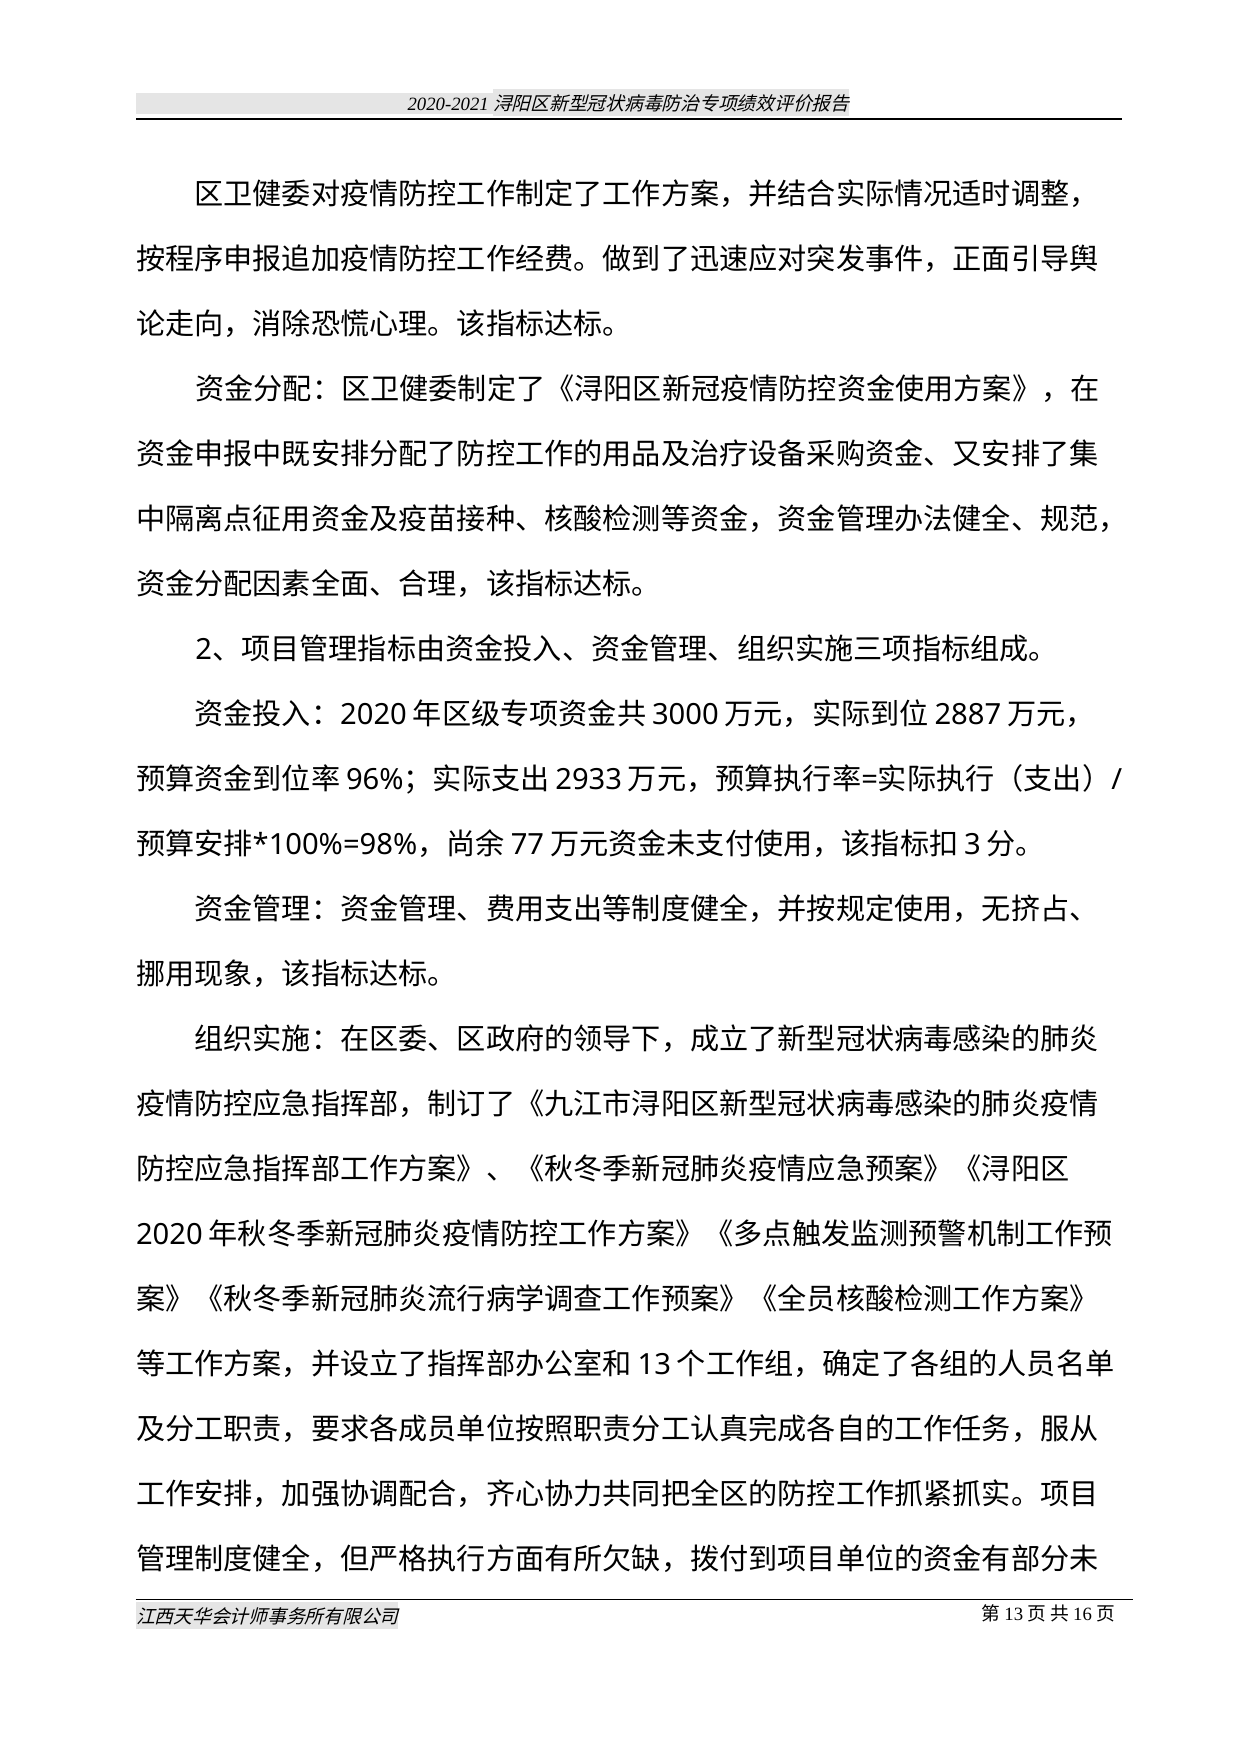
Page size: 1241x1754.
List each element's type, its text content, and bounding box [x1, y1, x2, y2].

list 项目管理指标由资金投入、资金管理、组织实施三项指标组成。 [136, 614, 1122, 679]
text 资金投入：2020年区级专项资金共3000万元，实际到位2887万元，预算资金到位率96%；实际支出2933万元，预算执行率=实际执行（支出）/预算安排*100%=98%，尚余77万元资金未支付使用，该指标扣3分。 [136, 679, 1122, 874]
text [136, 1004, 1122, 1589]
text 资金分配：区卫健委制定了《浔阳区新冠疫情防控资金使用方案》，在资金申报中既安排分配了防控工作的用品及治疗设备采购资金、又安排了集中隔离点征用资金及疫苗接种、核酸检测等资金，资金管理办法健全、规范，资金分配因素全面、合理，该指标达标。 [136, 354, 1122, 614]
text 区卫健委对疫情防控工作制定了工作方案，并结合实际情况适时调整，按程序申报追加疫情防控工作经费。做到了迅速应对突发事件，正面引导舆论走向，消除恐慌心理。该指标达标。 [136, 159, 1122, 354]
text 资金管理：资金管理、费用支出等制度健全，并按规定使用，无挤占、挪用现象，该指标达标。 [136, 874, 1122, 1004]
